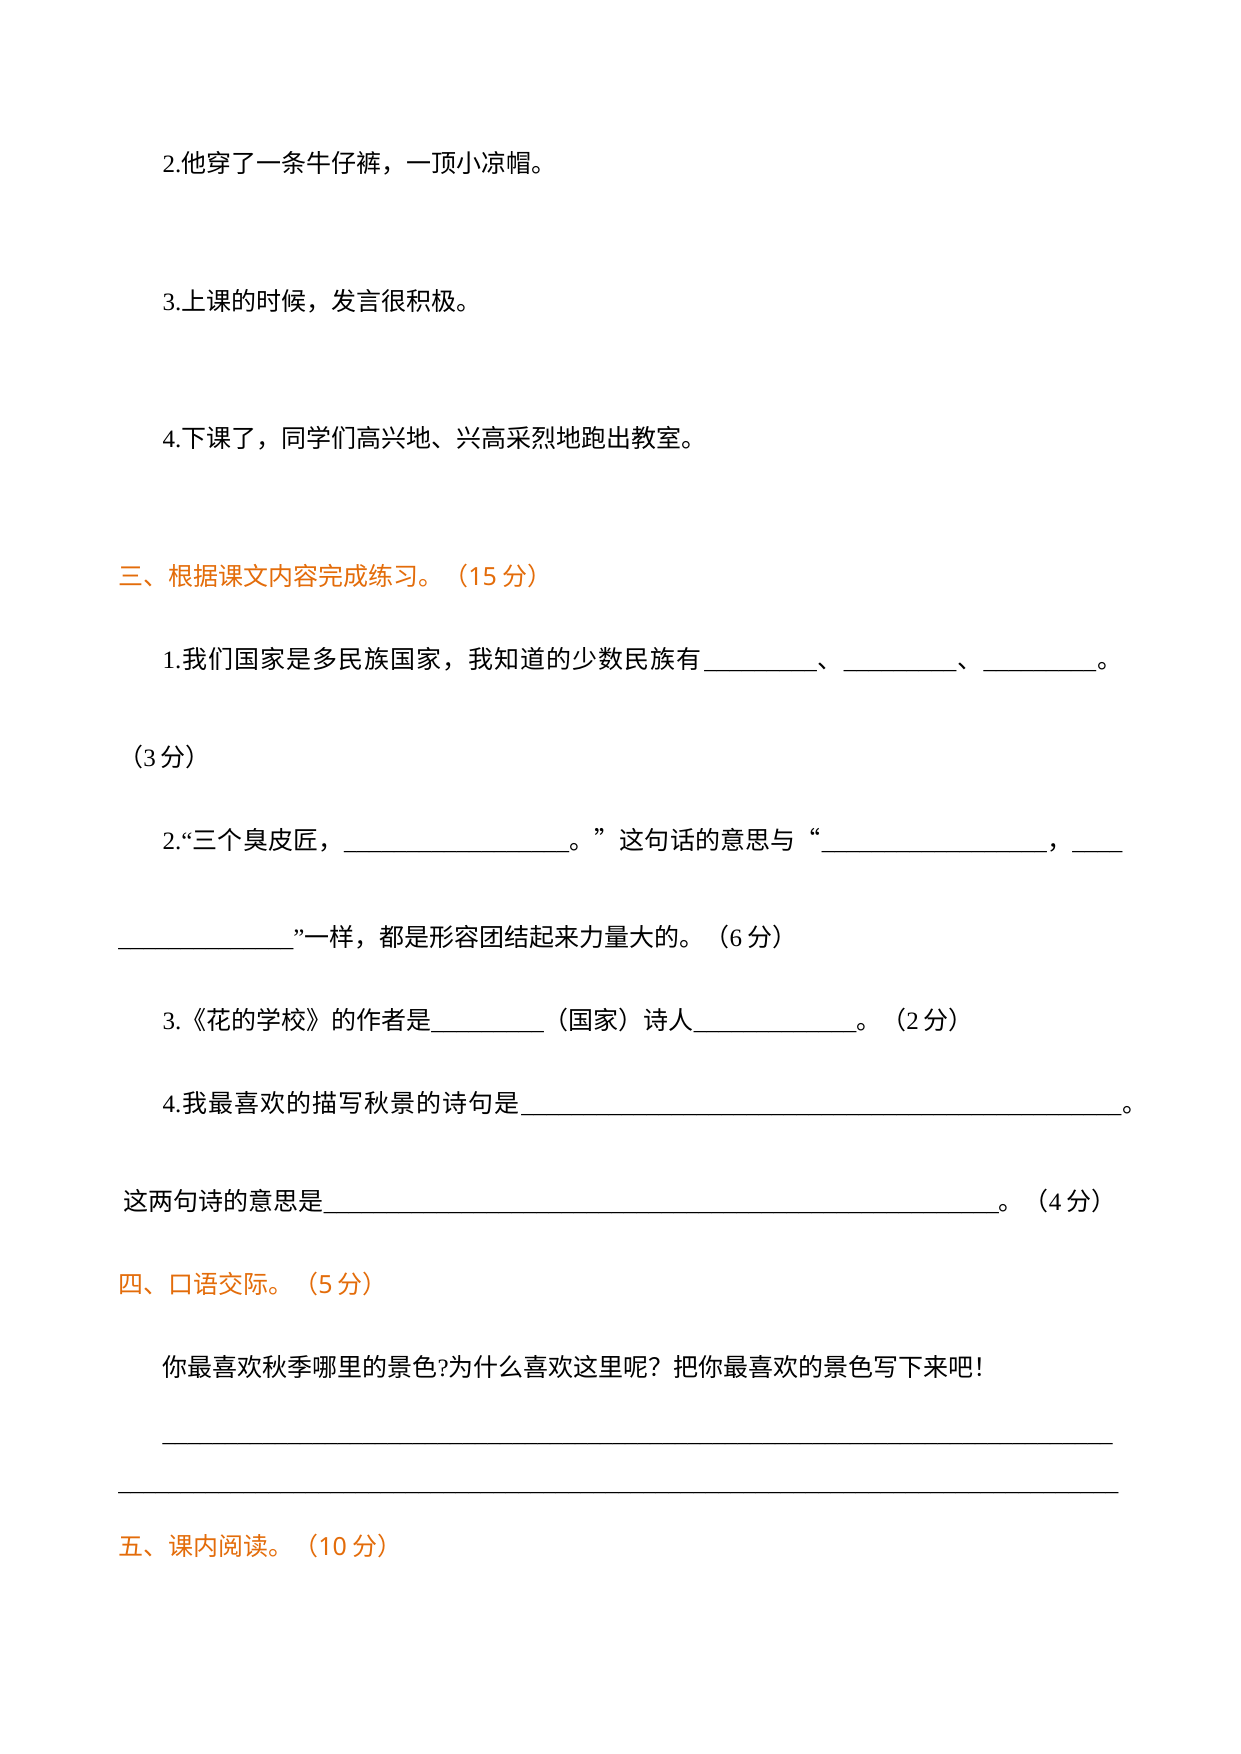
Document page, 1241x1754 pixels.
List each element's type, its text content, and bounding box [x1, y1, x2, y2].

text 你最喜欢秋季哪里的景色?为什么喜欢这里呢？把你最喜欢的景色写下来吧！ [118, 1333, 1122, 1398]
text 4.我最喜欢的描写秋景的诗句是________________________________________________。 这两句诗的意思是______________________________________________________。（4分） [118, 1069, 1122, 1232]
text 三、根据课文内容完成练习。（15分） [118, 542, 1122, 607]
text 4.下课了，同学们高兴地、兴高采烈地跑出教室。 [118, 404, 1122, 469]
text 2.“三个臭皮匠，__________________。”这句话的意思与“__________________，__________________”一样，都是形容团结起来力量大的。（6分） [118, 806, 1122, 968]
text 1.我们国家是多民族国家，我知道的少数民族有_________、_________、_________。（3分） [118, 625, 1122, 788]
text 四、口语交际。（5分） [118, 1250, 1122, 1315]
text 2.他穿了一条牛仔裤，一顶小凉帽。 [118, 129, 1122, 194]
text 3.《花的学校》的作者是_________（国家）诗人_____________。（2分） [118, 986, 1122, 1051]
text ____________________________________________________________________________________________________________________________________________________________ [118, 1416, 1122, 1498]
text 3.上课的时候，发言很积极。 [118, 267, 1122, 332]
text 五、课内阅读。（10分） [118, 1512, 1122, 1577]
